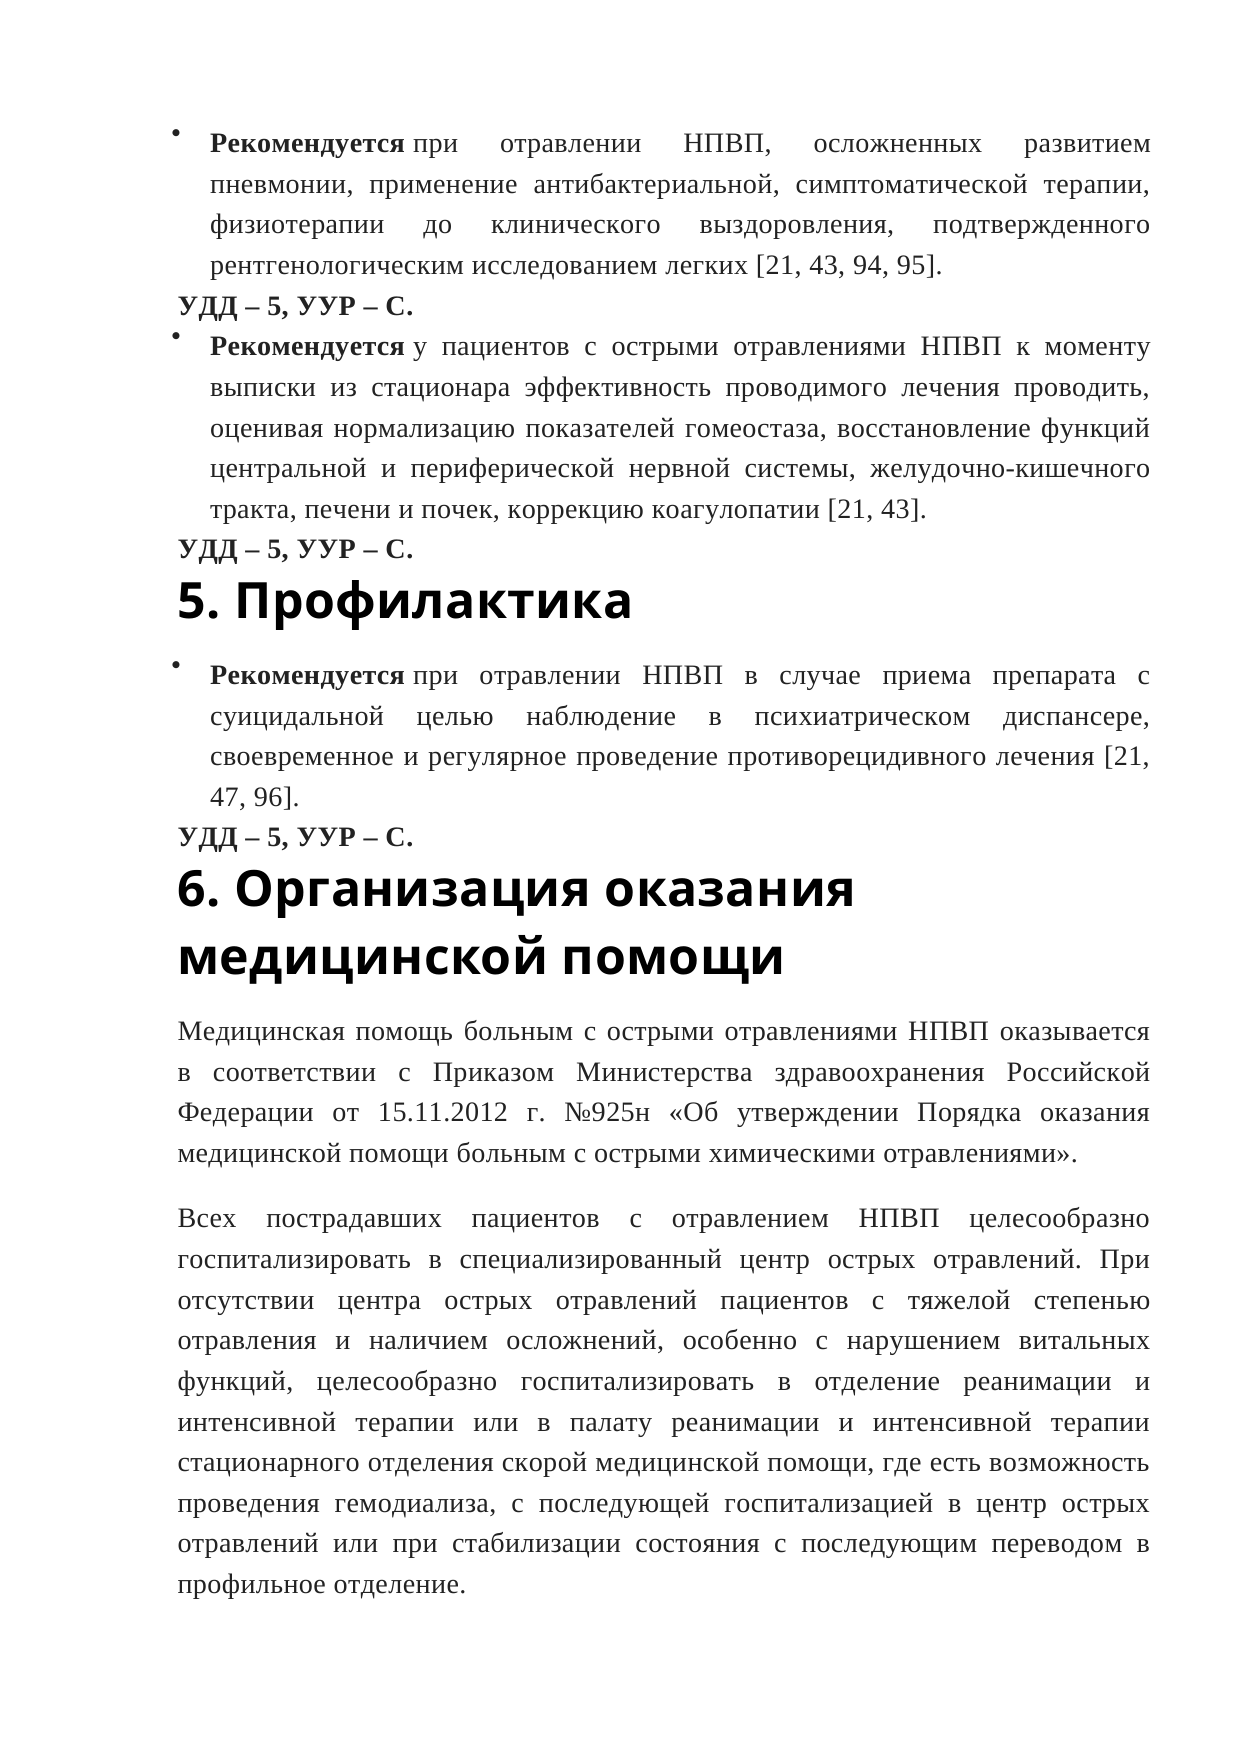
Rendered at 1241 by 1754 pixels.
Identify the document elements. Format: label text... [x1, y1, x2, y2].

text УДД – 5, УУР – С. [177, 524, 1152, 565]
text Всех пострадавших пациентов с отравлением НПВП целесообразно госпитализировать в специализированный центр острых отравлений. При отсутствии центра острых отравлений пациентов с тяжелой степенью отравления и наличием осложнений, особенно с нарушением витальных функций, целесообразно госпитализировать в отделение реанимации и интенсивной терапии или в палату реанимации и интенсивной терапии стационарного отделения скорой медицинской помощи, где есть возможность проведения гемодиализа, с последующей госпитализацией в центр острых отравлений или при стабилизации состояния с последующим переводом в профильное отделение. [177, 1193, 1152, 1599]
text УДД – 5, УУР – С. [177, 812, 1152, 853]
text Медицинская помощь больным с острыми отравлениями НПВП оказывается в соответствии с Приказом Министерства здравоохранения Российской Федерации от 15.11.2012 г. №925н «Об утверждении Порядка оказания медицинской помощи больным с острыми химическими отравлениями». [177, 1006, 1152, 1168]
list Рекомендуется у пациентов с острыми отравлениями НПВП к моменту выписки из стационара эффективность проводимого лечения проводить, оценивая нормализацию показателей гомеостаза, восстановление функций центральной и периферической нервной системы, желудочно-кишечного тракта, печени и почек, коррекцию коагулопатии [21, 43]. [172, 321, 1152, 524]
text 6. Организация оказания медицинской помощи [177, 853, 1152, 989]
text 5. Профилактика [177, 565, 1152, 633]
list Рекомендуется при отравлении НПВП, осложненных развитием пневмонии, применение антибактериальной, симптоматической терапии, физиотерапии до клинического выздоровления, подтвержденного рентгенологическим исследованием легких [21, 43, 94, 95]. [172, 118, 1152, 281]
text УДД – 5, УУР – С. [177, 281, 1152, 321]
list Рекомендуется при отравлении НПВП в случае приема препарата с суицидальной целью наблюдение в психиатрическом диспансере, своевременное и регулярное проведение противорецидивного лечения [21, 47, 96]. [172, 650, 1152, 812]
